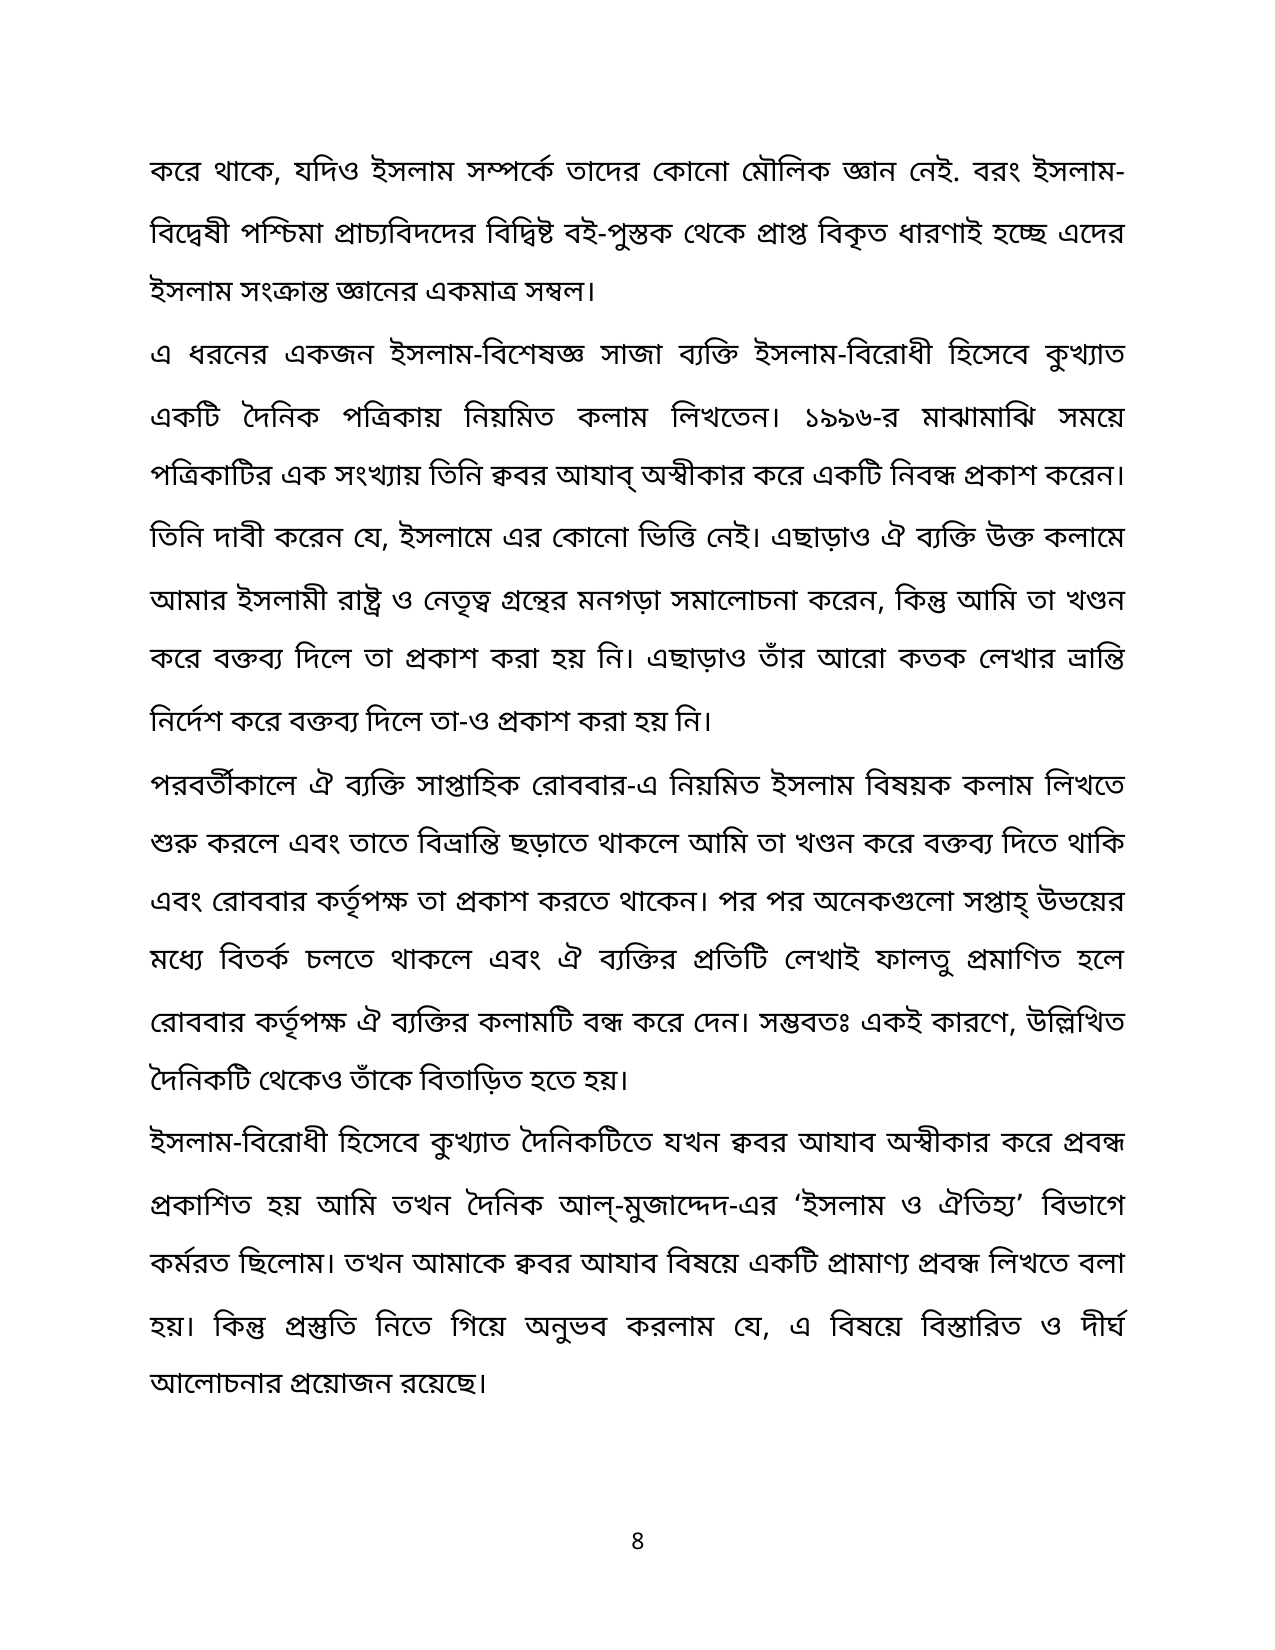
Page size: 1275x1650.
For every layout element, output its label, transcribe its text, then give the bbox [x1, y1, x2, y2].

text ইসলাম-বিরোধী হিসেবে কুখ্যাত দৈনিকটিতে যখন ক্ববর আযাব অস্বীকার করে প্রবন্ধ প্রকাশিত হয় আমি তখন দৈনিক আল্-মুজাদ্দেদ-এর ‘ইসলাম ও ঐতিহ্য’ বিভাগে কর্মরত ছিলোম। তখন আমাকে ক্ববর আযাব বিষয়ে একটি প্রামাণ্য প্রবন্ধ লিখতে বলা হয়। কিন্তু প্রস্তুতি নিতে গিয়ে অনুভব করলাম যে, এ বিষয়ে বিস্তারিত ও দীর্ঘ আলোচনার প্রয়োজন রয়েছে। [150, 1121, 1125, 1406]
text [150, 150, 1125, 314]
text পরবর্তীকালে ঐ ব্যক্তি সাপ্তাহিক রোববার-এ নিয়মিত ইসলাম বিষয়ক কলাম লিখতে শুরু করলে এবং তাতে বিভ্রান্তি ছড়াতে থাকলে আমি তা খণ্ডন করে বক্তব্য দিতে থাকি এবং রোববার কর্তৃপক্ষ তা প্রকাশ করতে থাকেন। পর পর অনেকগুলো সপ্তাহ্ উভয়ের মধ্যে বিতর্ক চলতে থাকলে এবং ঐ ব্যক্তির প্রতিটি লেখাই ফালতু প্রমাণিত হলে রোববার কর্তৃপক্ষ ঐ ব্যক্তির কলামটি বন্ধ করে দেন। সম্ভবতঃ একই কারণে, উল্লিখিত দৈনিকটি থেকেও তাঁকে বিতাড়িত হতে হয়। [150, 764, 1125, 1102]
text এ ধরনের একজন ইসলাম-বিশেষজ্ঞ সাজা ব্যক্তি ইসলাম-বিরোধী হিসেবে কুখ্যাত একটি দৈনিক পত্রিকায় নিয়মিত কলাম লিখতেন। ১৯৯৬-র মাঝামাঝি সময়ে পত্রিকাটির এক সংখ্যায় তিনি ক্ববর আযাব্ অস্বীকার করে একটি নিবন্ধ প্রকাশ করেন। তিনি দাবী করেন যে, ইসলামে এর কোনো ভিত্তি নেই। এছাড়াও ঐ ব্যক্তি উক্ত কলামে আমার ইসলামী রাষ্ট্র ও নেতৃত্ব গ্রন্থের মনগড়া সমালোচনা করেন, কিন্তু আমি তা খণ্ডন করে বক্তব্য দিলে তা প্রকাশ করা হয় নি। এছাড়াও তাঁর আরো কতক লেখার ভ্রান্তি নির্দেশ করে বক্তব্য দিলে তা-ও প্রকাশ করা হয় নি। [150, 333, 1125, 743]
